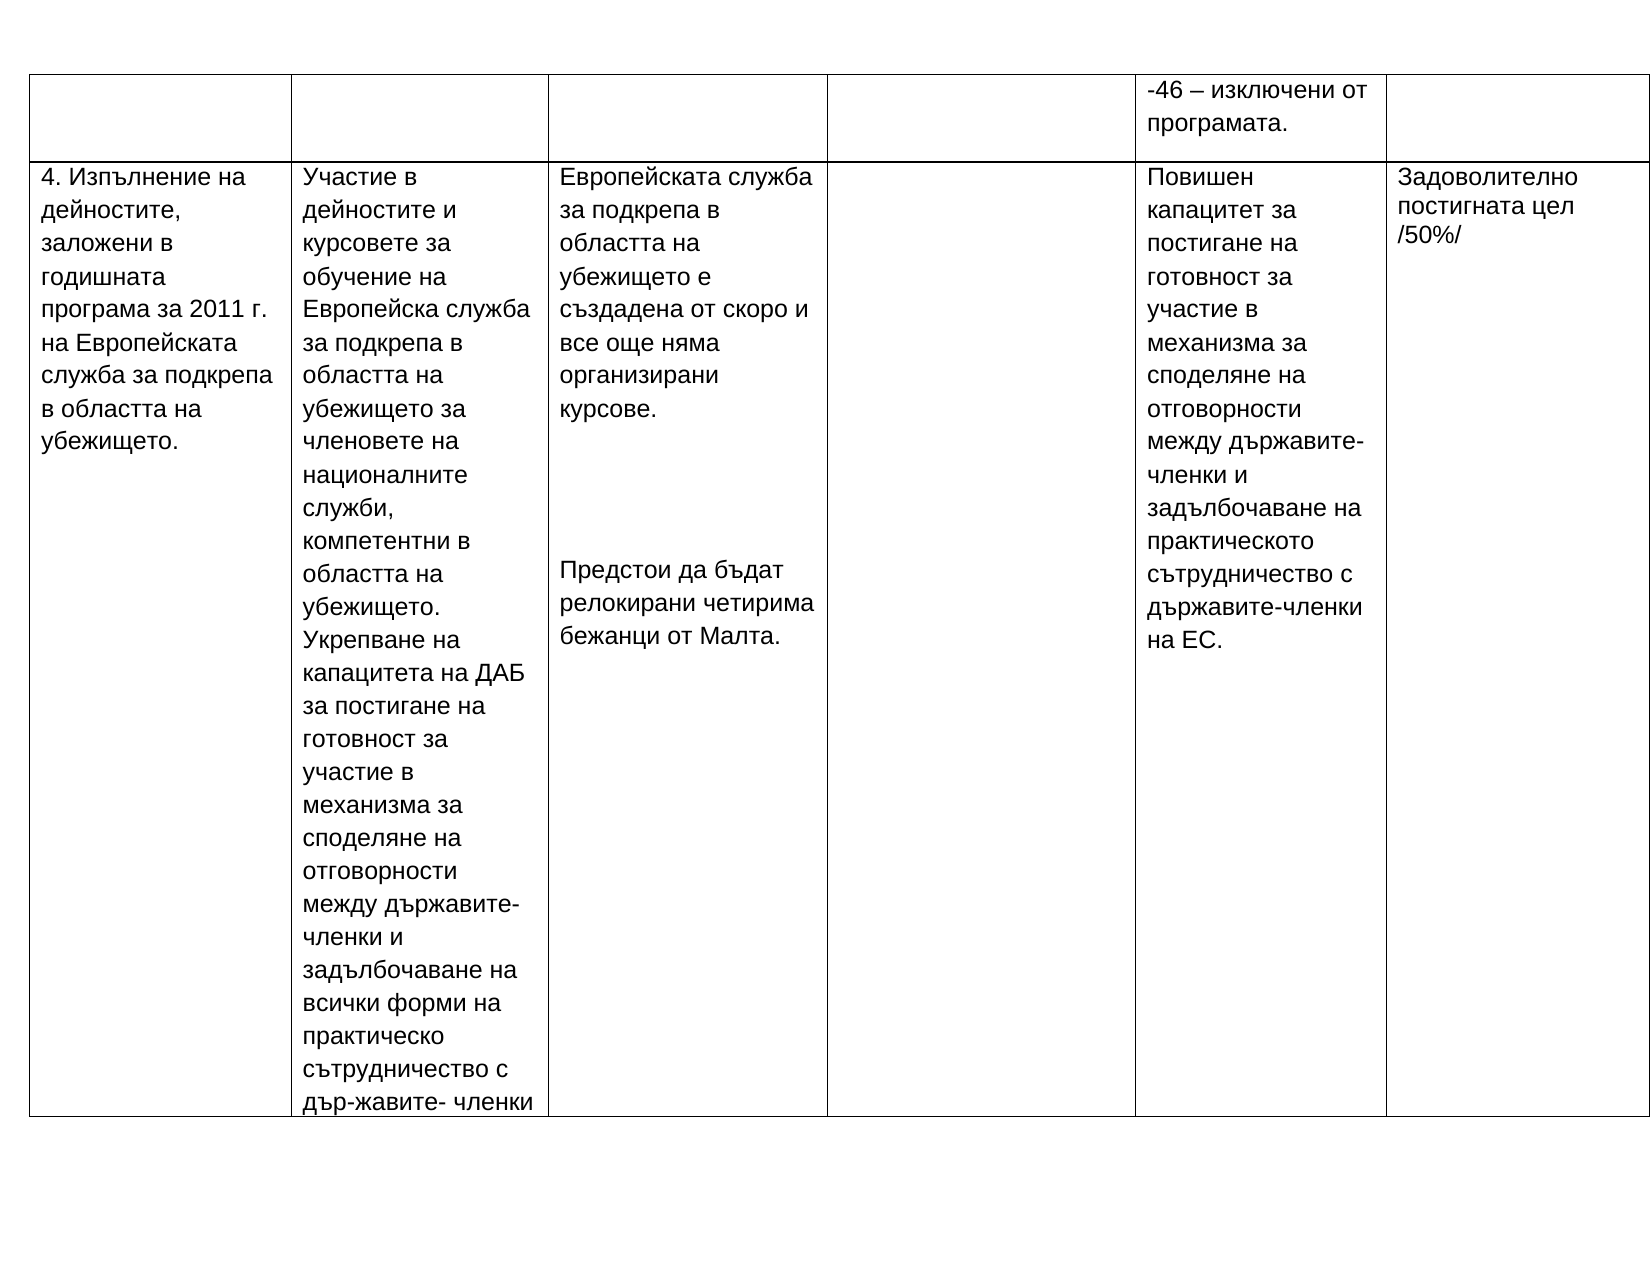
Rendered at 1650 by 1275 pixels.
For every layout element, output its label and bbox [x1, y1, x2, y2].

table_cell [1387, 75, 1649, 161]
table_cell [1136, 163, 1386, 1116]
table_cell [828, 75, 1135, 161]
table_cell [828, 163, 1135, 1116]
table_cell [1387, 163, 1649, 1116]
table_cell [549, 75, 827, 161]
table_cell [292, 163, 548, 1116]
table_cell [1136, 75, 1386, 161]
table_cell [30, 75, 291, 161]
table_cell [30, 163, 291, 1116]
table_cell [549, 163, 827, 1116]
table_cell [292, 75, 548, 161]
